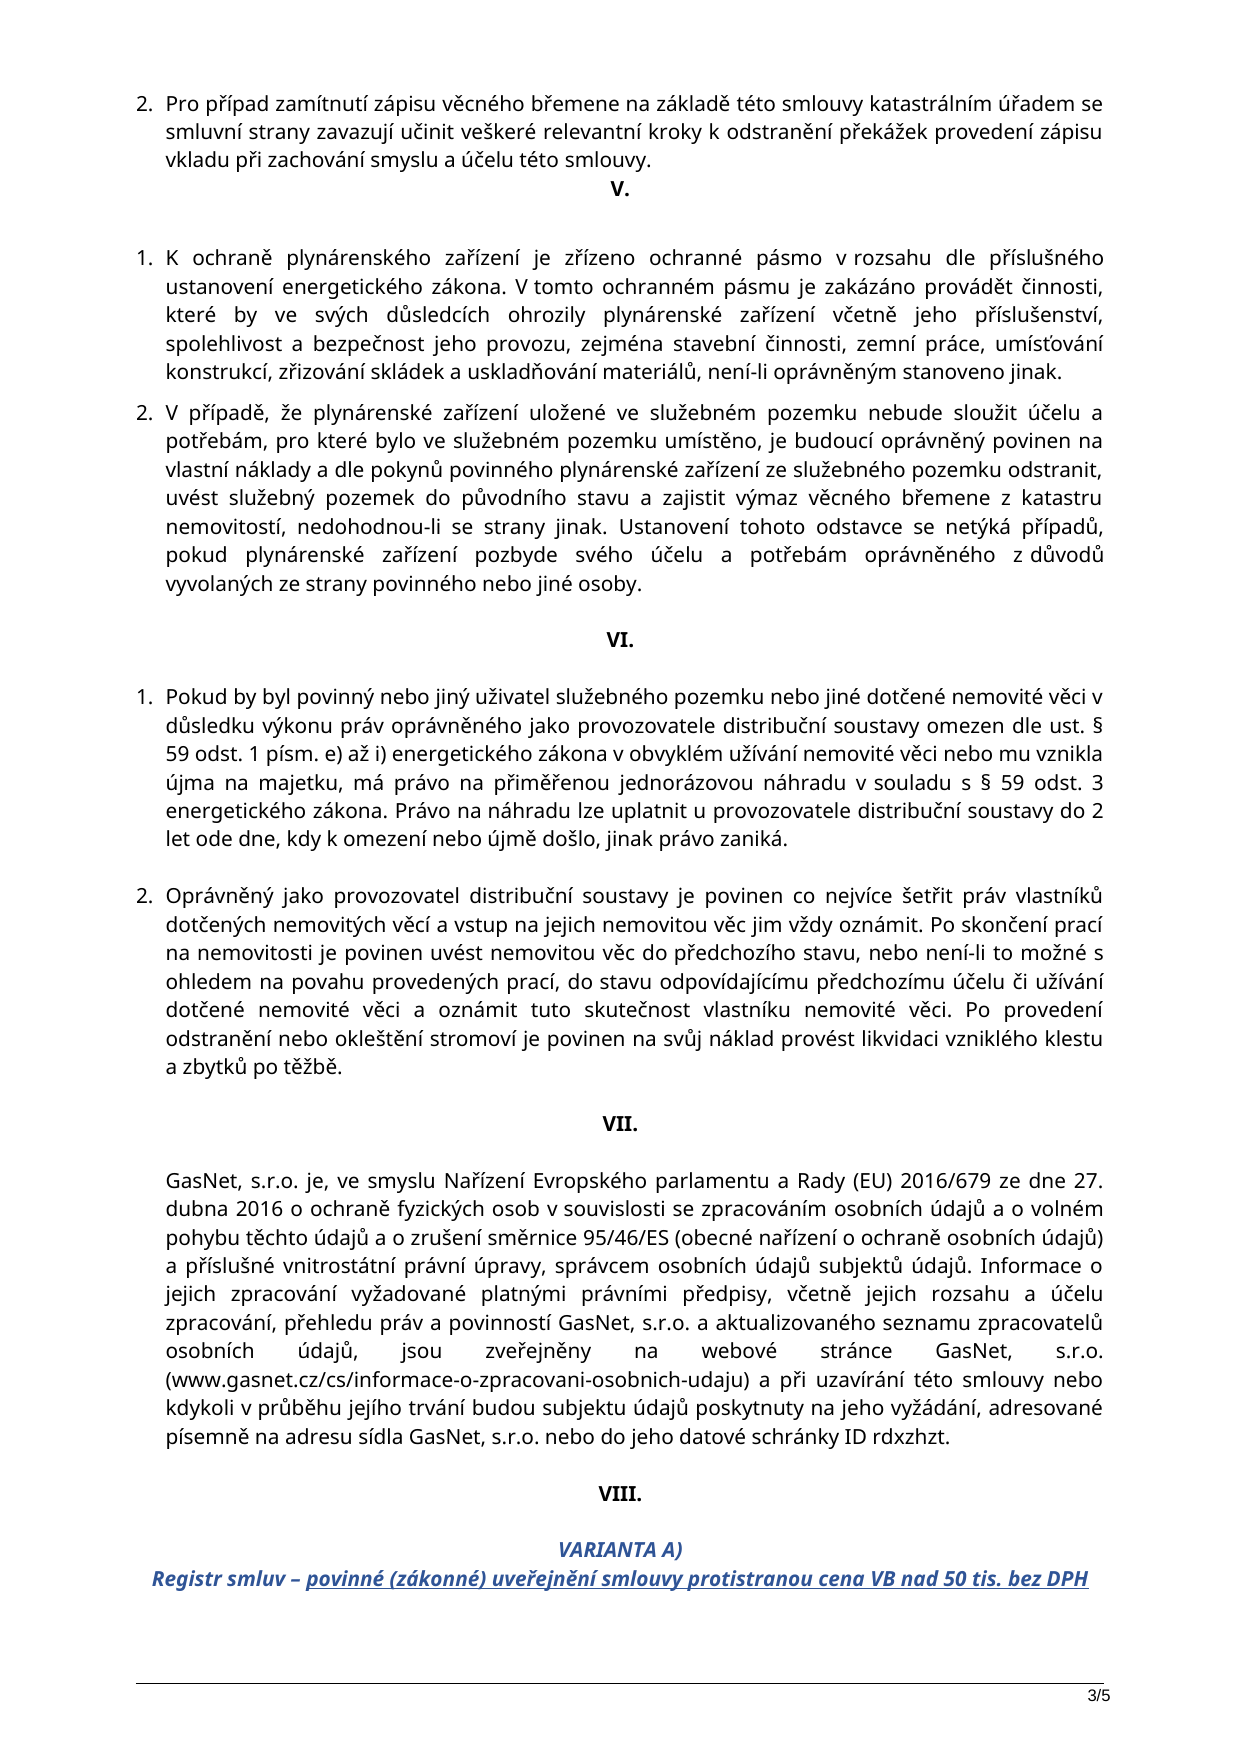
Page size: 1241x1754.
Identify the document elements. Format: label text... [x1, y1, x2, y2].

text V. [136, 174, 1104, 202]
text VARIANTA A) [136, 1536, 1104, 1564]
text VI. [136, 626, 1104, 654]
list GasNet, s.r.o. je, ve smyslu Nařízení Evropského parlamentu a Rady (EU) 2016/679 ze dne 27. dubna 2016 o ochraně fyzických osob v souvislosti se zpracováním osobních údajů a o volném pohybu těchto údajů a o zrušení směrnice 95/46/ES (obecné nařízení o ochraně osobních údajů) a příslušné vnitrostátní právní úpravy, správcem osobních údajů subjektů údajů. Informace o jejich zpracování vyžadované platnými právními předpisy, včetně jejich rozsahu a účelu zpracování, přehledu práv a povinností GasNet, s.r.o. a aktualizovaného seznamu zpracovatelů osobních údajů, jsou zveřejněny na webové stránce GasNet, s.r.o. (www.gasnet.cz/cs/informace-o-zpracovani-osobnich-udaju) a při uzavírání této smlouvy nebo kdykoli v průběhu jejího trvání budou subjektu údajů poskytnuty na jeho vyžádání, adresované písemně na adresu sídla GasNet, s.r.o. nebo do jeho datové schránky ID rdxzhzt. [165, 1166, 1104, 1450]
list Pro případ zamítnutí zápisu věcného břemene na základě této smlouvy katastrálním úřadem se smluvní strany zavazují učinit veškeré relevantní kroky k odstranění překážek provedení zápisu vkladu při zachování smyslu a účelu této smlouvy. [136, 89, 1104, 174]
list V případě, že plynárenské zařízení uložené ve služebném pozemku nebude sloužit účelu a potřebám, pro které bylo ve služebném pozemku umístěno, je budoucí oprávněný povinen na vlastní náklady a dle pokynů povinného plynárenské zařízení ze služebného pozemku odstranit, uvést služebný pozemek do původního stavu a zajistit výmaz věcného břemene z katastru nemovitostí, nedohodnou-li se strany jinak. Ustanovení tohoto odstavce se netýká případů, pokud plynárenské zařízení pozbyde svého účelu a potřebám oprávněného z důvodů vyvolaných ze strany povinného nebo jiné osoby. [136, 398, 1104, 597]
text Registr smluv – povinné (zákonné) uveřejnění smlouvy protistranou cena VB nad 50 tis. bez DPH [136, 1564, 1104, 1592]
text 1. Pokud by byl povinný nebo jiný uživatel služebného pozemku nebo jiné dotčené nemovité věci v důsledku výkonu práv oprávněného jako provozovatele distribuční soustavy omezen dle ust. § 59 odst. 1 písm. e) až i) energetického zákona v obvyklém užívání nemovité věci nebo mu vznikla újma na majetku, má právo na přiměřenou jednorázovou náhradu v souladu s § 59 odst. 3 energetického zákona. Právo na náhradu lze uplatnit u provozovatele distribuční soustavy do 2 let ode dne, kdy k omezení nebo újmě došlo, jinak právo zaniká. [136, 682, 1104, 853]
text 2. Oprávněný jako provozovatel distribuční soustavy je povinen co nejvíce šetřit práv vlastníků dotčených nemovitých věcí a vstup na jejich nemovitou věc jim vždy oznámit. Po skončení prací na nemovitosti je povinen uvést nemovitou věc do předchozího stavu, nebo není-li to možné s ohledem na povahu provedených prací, do stavu odpovídajícímu předchozímu účelu či užívání dotčené nemovité věci a oznámit tuto skutečnost vlastníku nemovité věci. Po provedení odstranění nebo okleštění stromoví je povinen na svůj náklad provést likvidaci vzniklého klestu a zbytků po těžbě. [136, 881, 1104, 1081]
text VII. [136, 1109, 1104, 1137]
list K ochraně plynárenského zařízení je zřízeno ochranné pásmo v rozsahu dle příslušného ustanovení energetického zákona. V tomto ochranném pásmu je zakázáno provádět činnosti, které by ve svých důsledcích ohrozily plynárenské zařízení včetně jeho příslušenství, spolehlivost a bezpečnost jeho provozu, zejména stavební činnosti, zemní práce, umísťování konstrukcí, zřizování skládek a uskladňování materiálů, není-li oprávněným stanoveno jinak. [136, 243, 1104, 386]
text VIII. [136, 1479, 1104, 1507]
